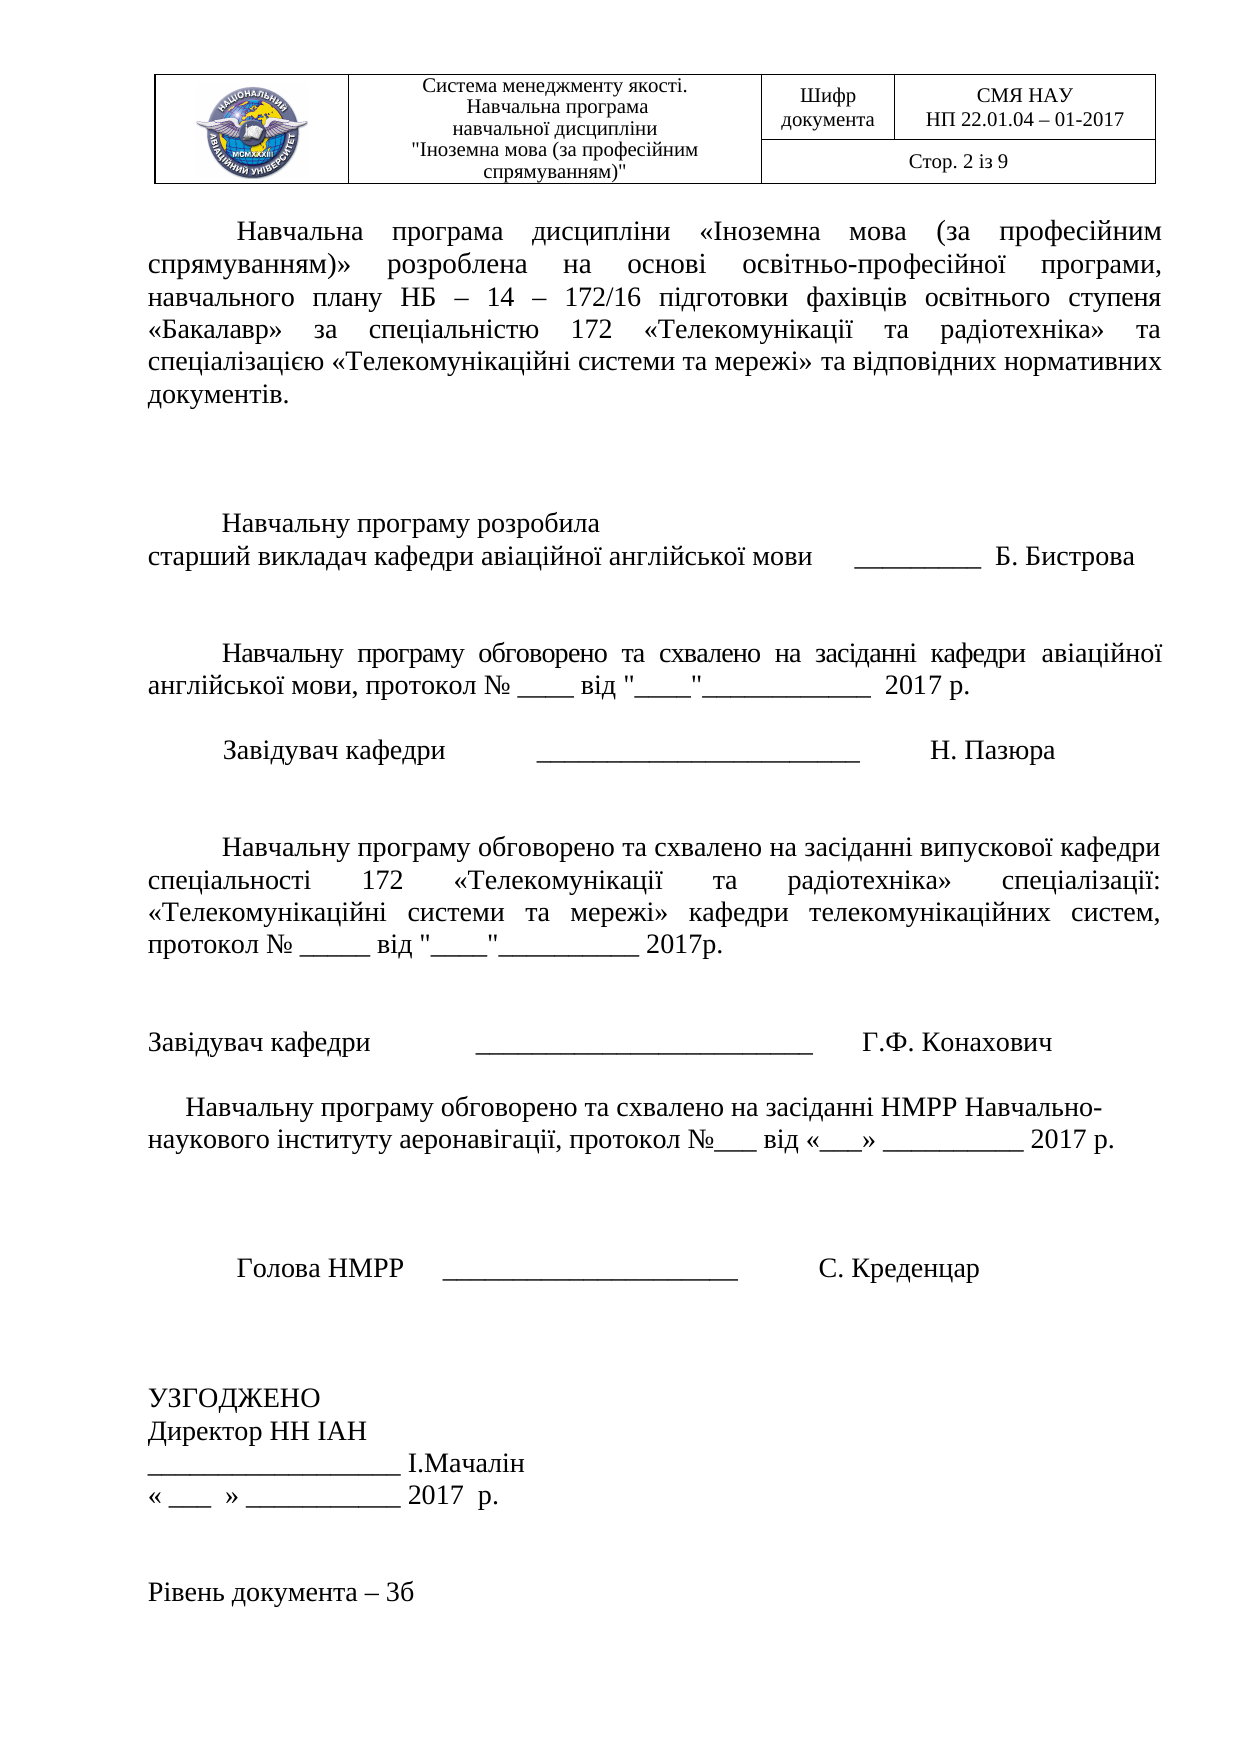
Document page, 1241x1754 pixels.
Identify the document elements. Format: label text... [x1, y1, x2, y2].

text Навчальну програму обговорено та схвалено на засіданні випускової кафедри спеціальності 172 «Телекомунікації та радіотехніка» спеціалізації: «Телекомунікаційні системи та мережі» кафедри телекомунікаційних систем, протокол № _____ від "____"__________ 2017р. [148, 830, 1162, 960]
text Навчальну програму розробила [148, 506, 1162, 539]
text Голова НМРР _____________________ С. Креденцар [148, 1252, 1162, 1284]
picture [196, 84, 308, 179]
text Навчальну програму обговорено та схвалено на засіданні кафедри авіаційної англійської мови, протокол № ____ від "____"____________ 2017 р. [148, 636, 1162, 701]
text Директор НН ІАН [148, 1413, 1162, 1446]
text Навчальна програма дисципліни «Іноземна мова (за професійним спрямуванням)» розроблена на основі освітньо-професійної програми, навчального плану НБ – 14 – 172/16 підготовки фахівців освітнього ступеня «Бакалавр» за спеціальністю 172 «Телекомунікації та радіотехніка» та спеціалізацією «Телекомунікаційні системи та мережі» та відповідних нормативних документів. [148, 213, 1162, 409]
text « ___ » ___________ 2017 р. [148, 1478, 1162, 1511]
text __________________ І.Мачалін [148, 1446, 1162, 1478]
text Рівень документа – 3б [148, 1576, 1162, 1608]
text Навчальну програму обговорено та схвалено на засіданні НМРР Навчально-наукового інституту аеронавігації, протокол №___ від «___» __________ 2017 р. [148, 1089, 1162, 1154]
text Завідувач кафедри _______________________ Н. Пазюра [223, 733, 1162, 766]
text УЗГОДЖЕНО [148, 1381, 1162, 1413]
text старший викладач кафедри авіаційної англійської мови _________ Б. Бистрова [148, 539, 1162, 571]
text Завідувач кафедри ________________________ Г.Ф. Конахович [148, 1025, 1162, 1057]
